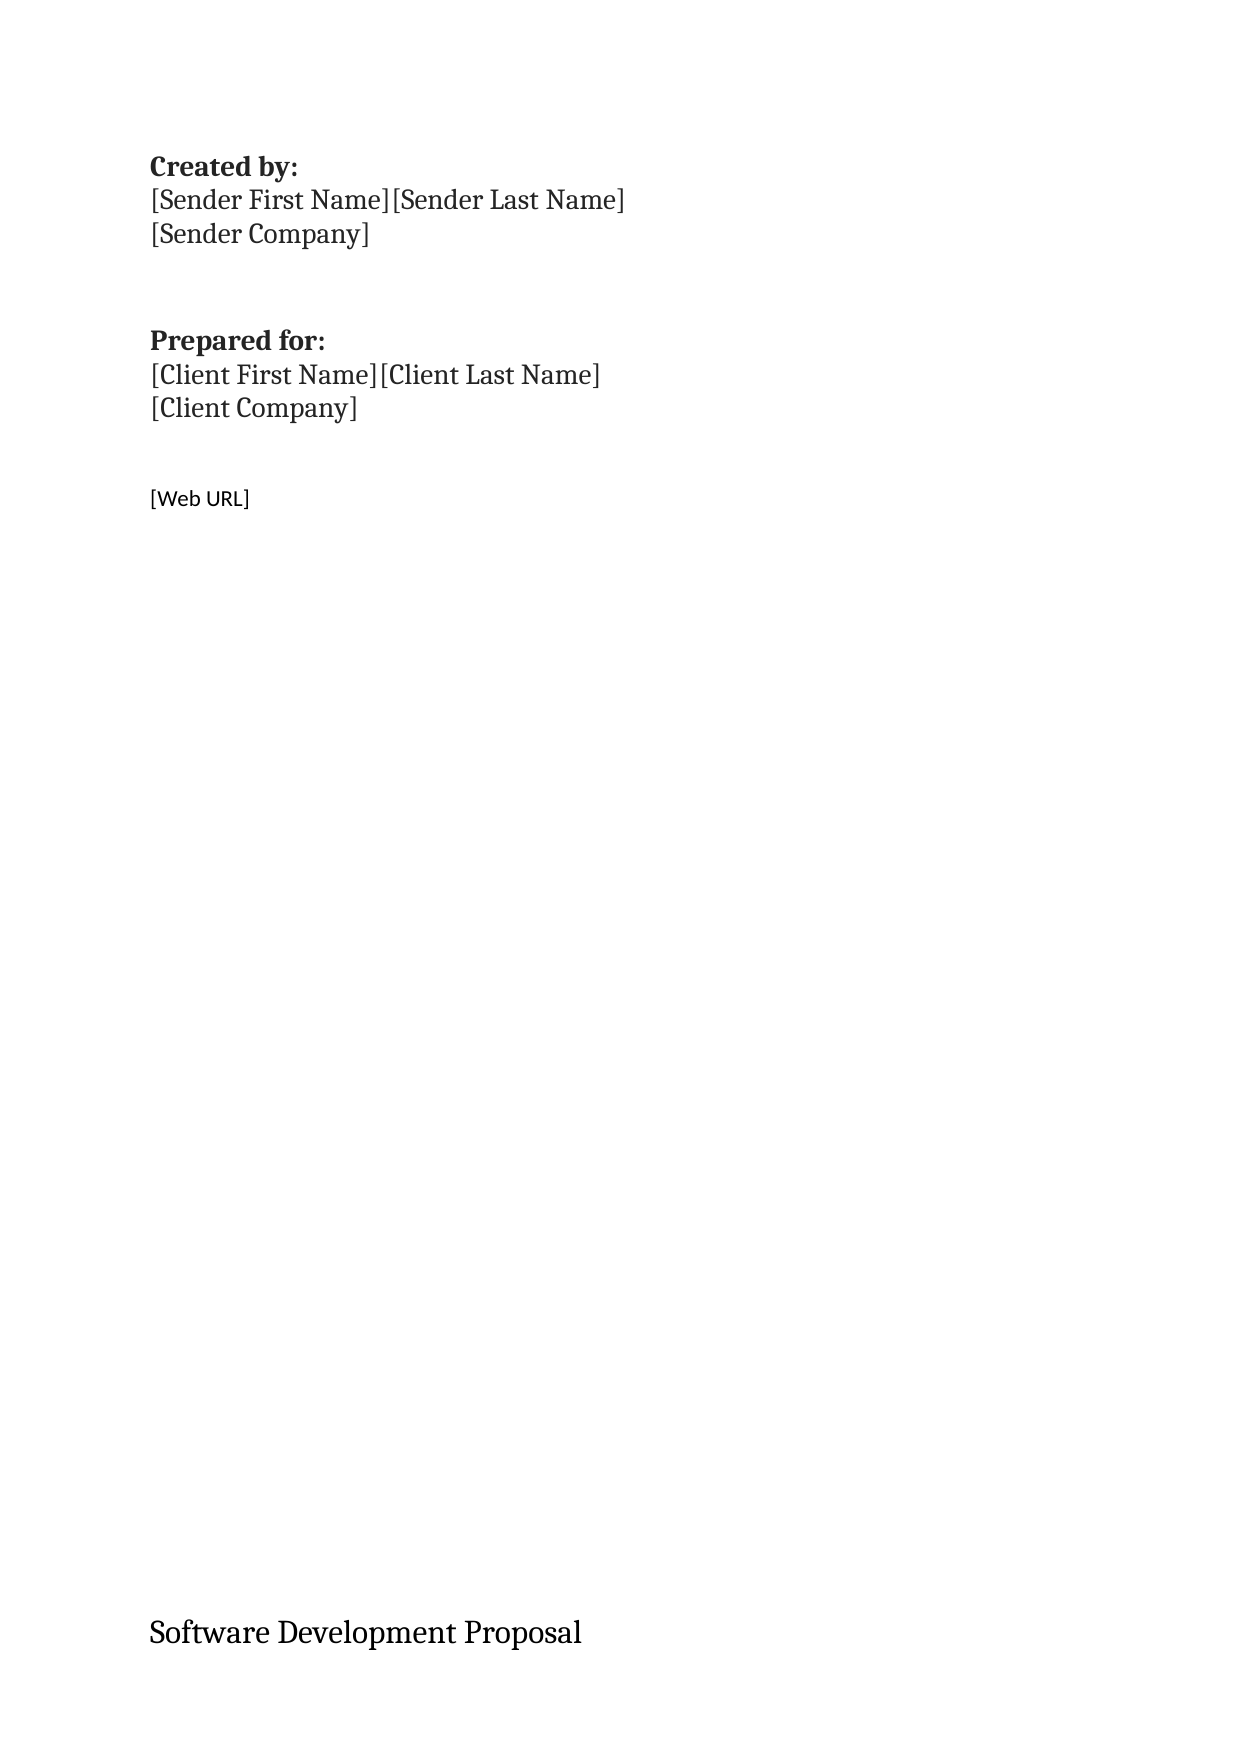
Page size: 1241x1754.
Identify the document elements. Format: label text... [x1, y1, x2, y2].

text Created by: [150, 150, 1090, 279]
text Prepared for: [150, 324, 1090, 425]
